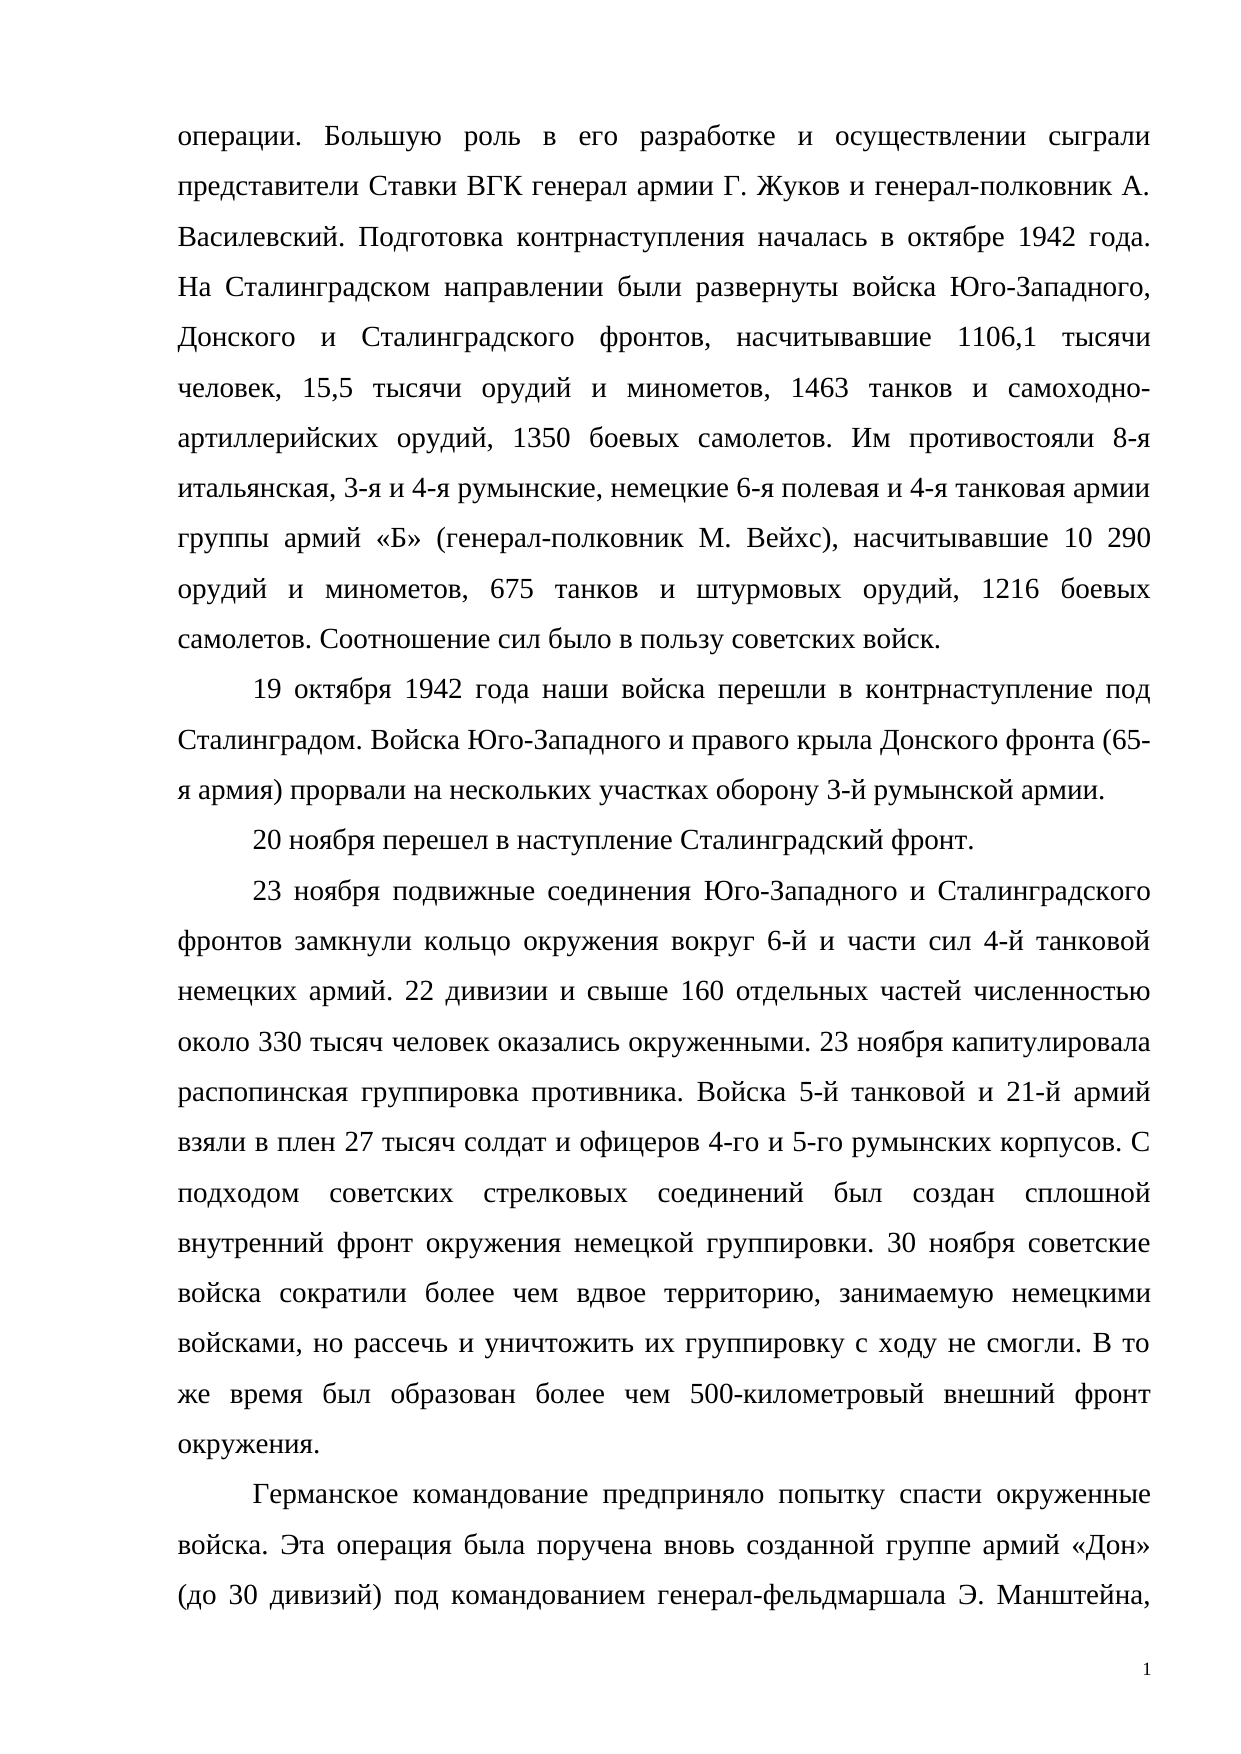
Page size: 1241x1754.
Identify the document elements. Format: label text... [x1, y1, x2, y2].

text 19 октября 1942 года наши войска перешли в контрнаступление под Сталинградом. Войска Юго-Западного и правого крыла Донского фронта (65-я армия) прорвали на нескольких участках оборону 3-й румынской армии. [177, 672, 1152, 806]
text 23 ноября подвижные соединения Юго-Западного и Сталинградского фронтов замкнули кольцо окружения вокруг 6-й и части сил 4-й танковой немецких армий. 22 дивизии и свыше 160 отдельных частей численностью около 330 тысяч человек оказались окруженными. 23 ноября капитулировала распопинская группировка противника. Войска 5-й танковой и 21-й армий взяли в плен 27 тысяч солдат и офицеров 4-го и 5-го румынских корпусов. С подходом советских стрелковых соединений был создан сплошной внутренний фронт окружения немецкой группировки. 30 ноября советские войска сократили более чем вдвое территорию, занимаемую немецкими войсками, но рассечь и уничтожить их группировку с ходу не смогли. В то же время был образован более чем 500-километровый внешний фронт окружения. [177, 873, 1152, 1460]
text 20 ноября перешел в наступление Сталинградский фронт. [177, 822, 1152, 856]
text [177, 1477, 1152, 1611]
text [177, 118, 1152, 655]
